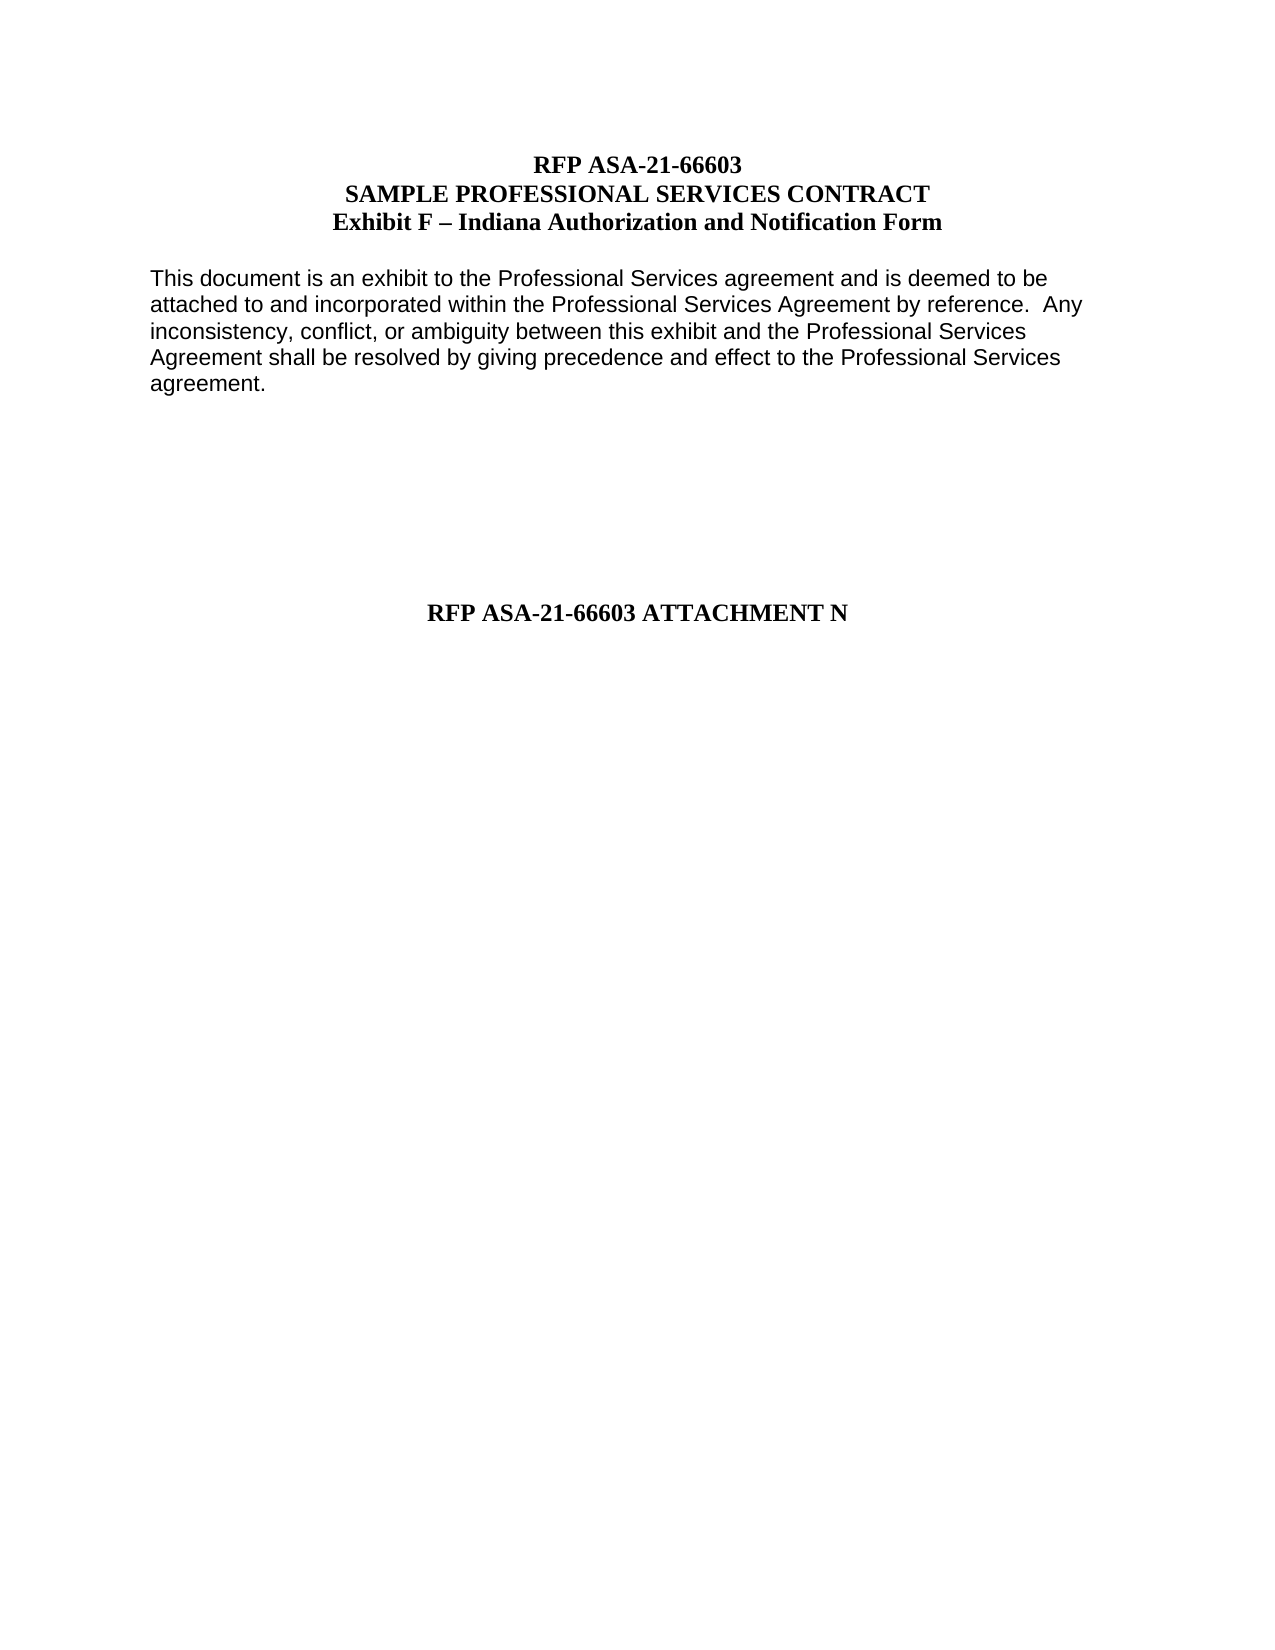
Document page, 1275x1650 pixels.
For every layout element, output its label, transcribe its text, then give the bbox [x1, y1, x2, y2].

text SAMPLE PROFESSIONAL SERVICES CONTRACT [150, 179, 1125, 207]
text RFP ASA-21-66603 ATTACHMENT N [150, 598, 1125, 627]
text RFP ASA-21-66603 [150, 150, 1125, 179]
text Exhibit F – Indiana Authorization and Notification Form [150, 207, 1125, 236]
text This document is an exhibit to the Professional Services agreement and is deemed to be attached to and incorporated within the Professional Services Agreement by reference. Any inconsistency, conflict, or ambiguity between this exhibit and the Professional Services Agreement shall be resolved by giving precedence and effect to the Professional Services agreement. [150, 265, 1125, 397]
